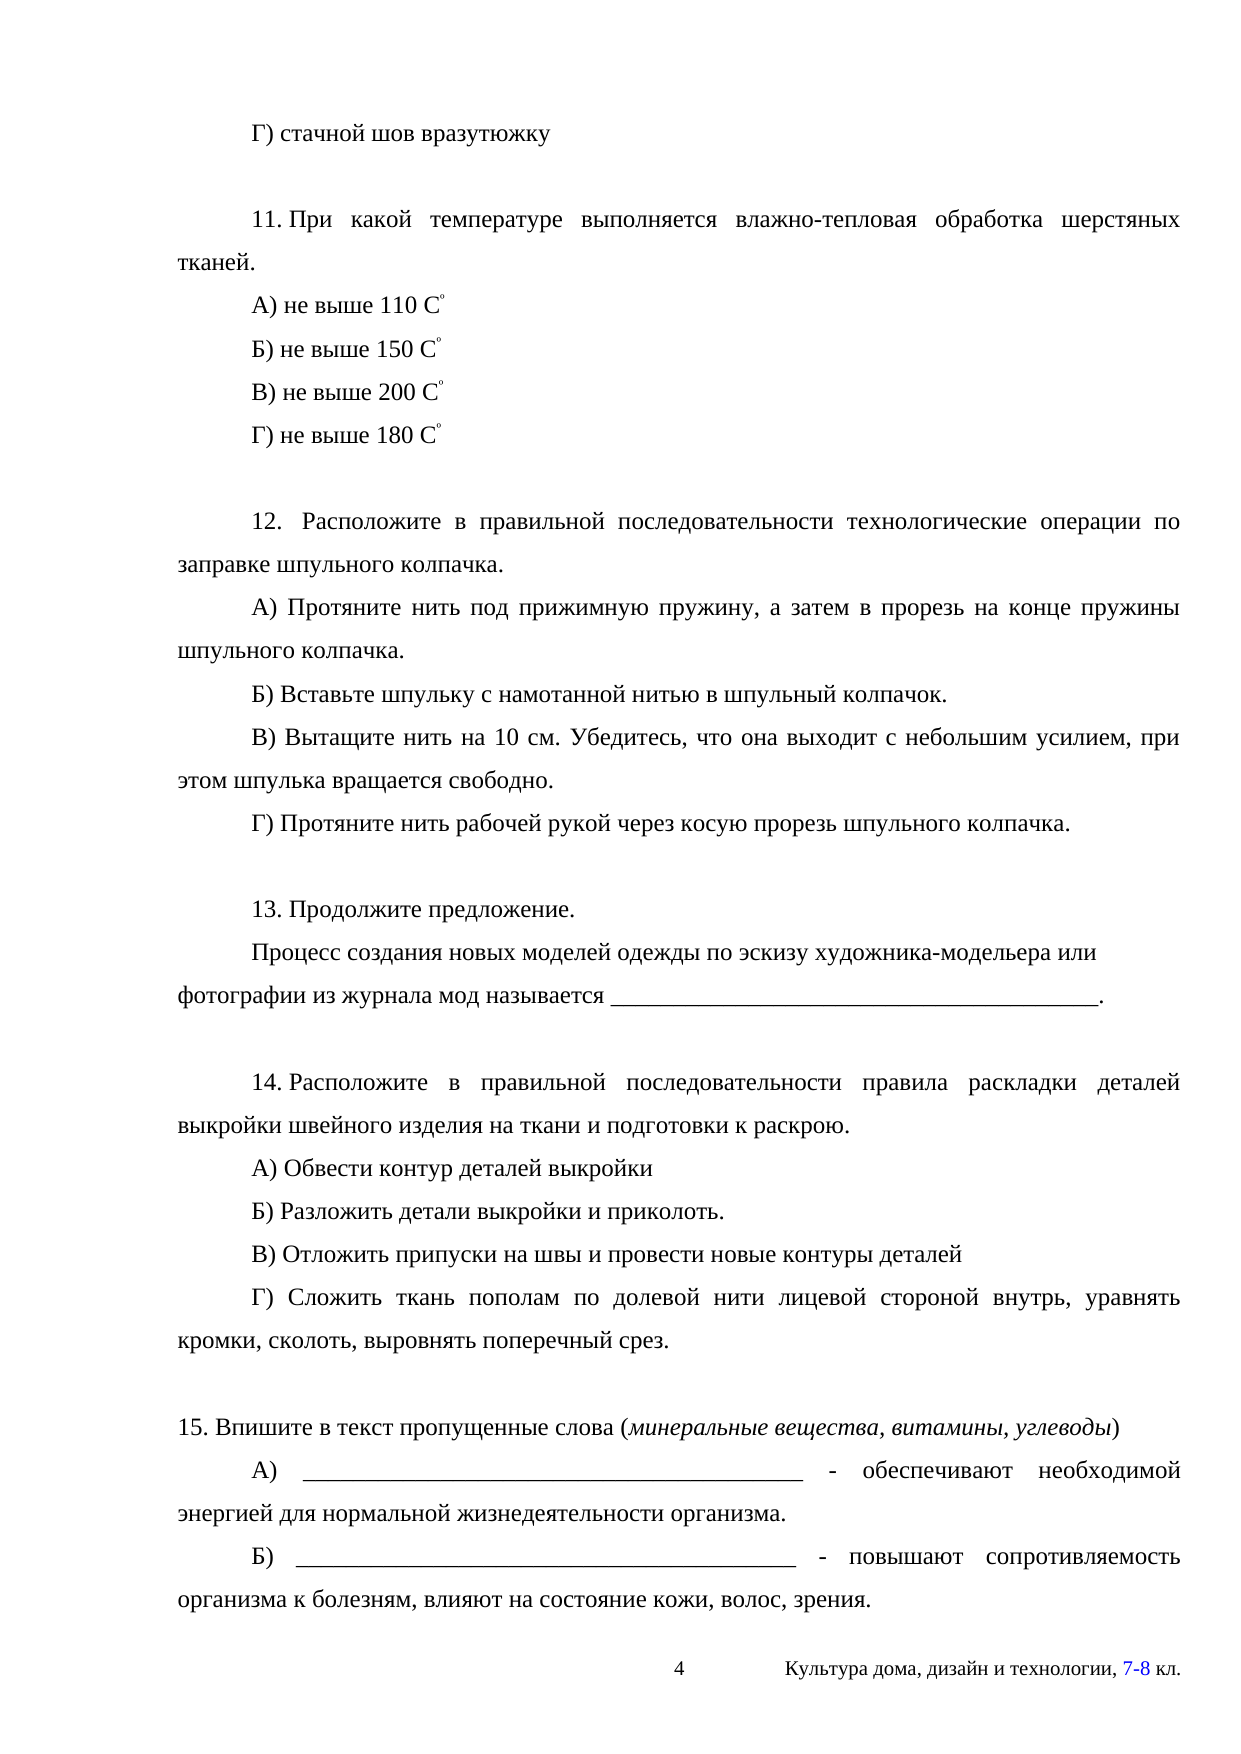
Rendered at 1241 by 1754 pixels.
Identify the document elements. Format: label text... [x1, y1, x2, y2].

list Впишите в текст пропущенные слова (минеральные вещества, витамины, углеводы) [177, 1412, 1181, 1441]
text А) Протяните нить под прижимную пружину, а затем в прорезь на конце пружины шпульного колпачка. [177, 592, 1181, 664]
text В) не выше 200 Сº [177, 377, 1181, 406]
list При какой температуре выполняется влажно-тепловая обработка шерстяных тканей. [177, 204, 1181, 276]
text фотографии из журнала мод называется _______________________________________. [177, 981, 1181, 1009]
list Расположите в правильной последовательности правила раскладки деталей выкройки швейного изделия на ткани и подготовки к раскрою. [177, 1067, 1181, 1139]
text Г) стачной шов вразутюжку [251, 118, 1181, 147]
text Б) ________________________________________ - повышают сопротивляемость организма к болезням, влияют на состояние кожи, волос, зрения. [177, 1541, 1181, 1613]
text Б) Разложить детали выкройки и приколоть. [177, 1196, 1181, 1225]
text Г) Сложить ткань пополам по долевой нити лицевой стороной внутрь, уравнять кромки, сколоть, выровнять поперечный срез. [177, 1282, 1181, 1354]
text А) не выше 110 Сº [177, 291, 1181, 319]
text Процесс создания новых моделей одежды по эскизу художника-модельера или [251, 937, 1181, 966]
text Г) Протяните нить рабочей рукой через косую прорезь шпульного колпачка. [177, 808, 1181, 837]
list Продолжите предложение. [177, 894, 1181, 923]
text А) Обвести контур деталей выкройки [177, 1153, 1181, 1182]
list Расположите в правильной последовательности технологические операции по заправке шпульного колпачка. [177, 506, 1181, 578]
text В) Вытащите нить на 10 см. Убедитесь, что она выходит с небольшим усилием, при этом шпулька вращается свободно. [177, 722, 1181, 794]
text Г) не выше 180 Сº [177, 420, 1181, 449]
text Б) не выше 150 Сº [177, 334, 1181, 362]
text А) ________________________________________ - обеспечивают необходимой энергией для нормальной жизнедеятельности организма. [177, 1455, 1181, 1527]
text Б) Вставьте шпульку с намотанной нитью в шпульный колпачок. [177, 679, 1181, 707]
text В) Отложить припуски на швы и провести новые контуры деталей [177, 1239, 1181, 1268]
